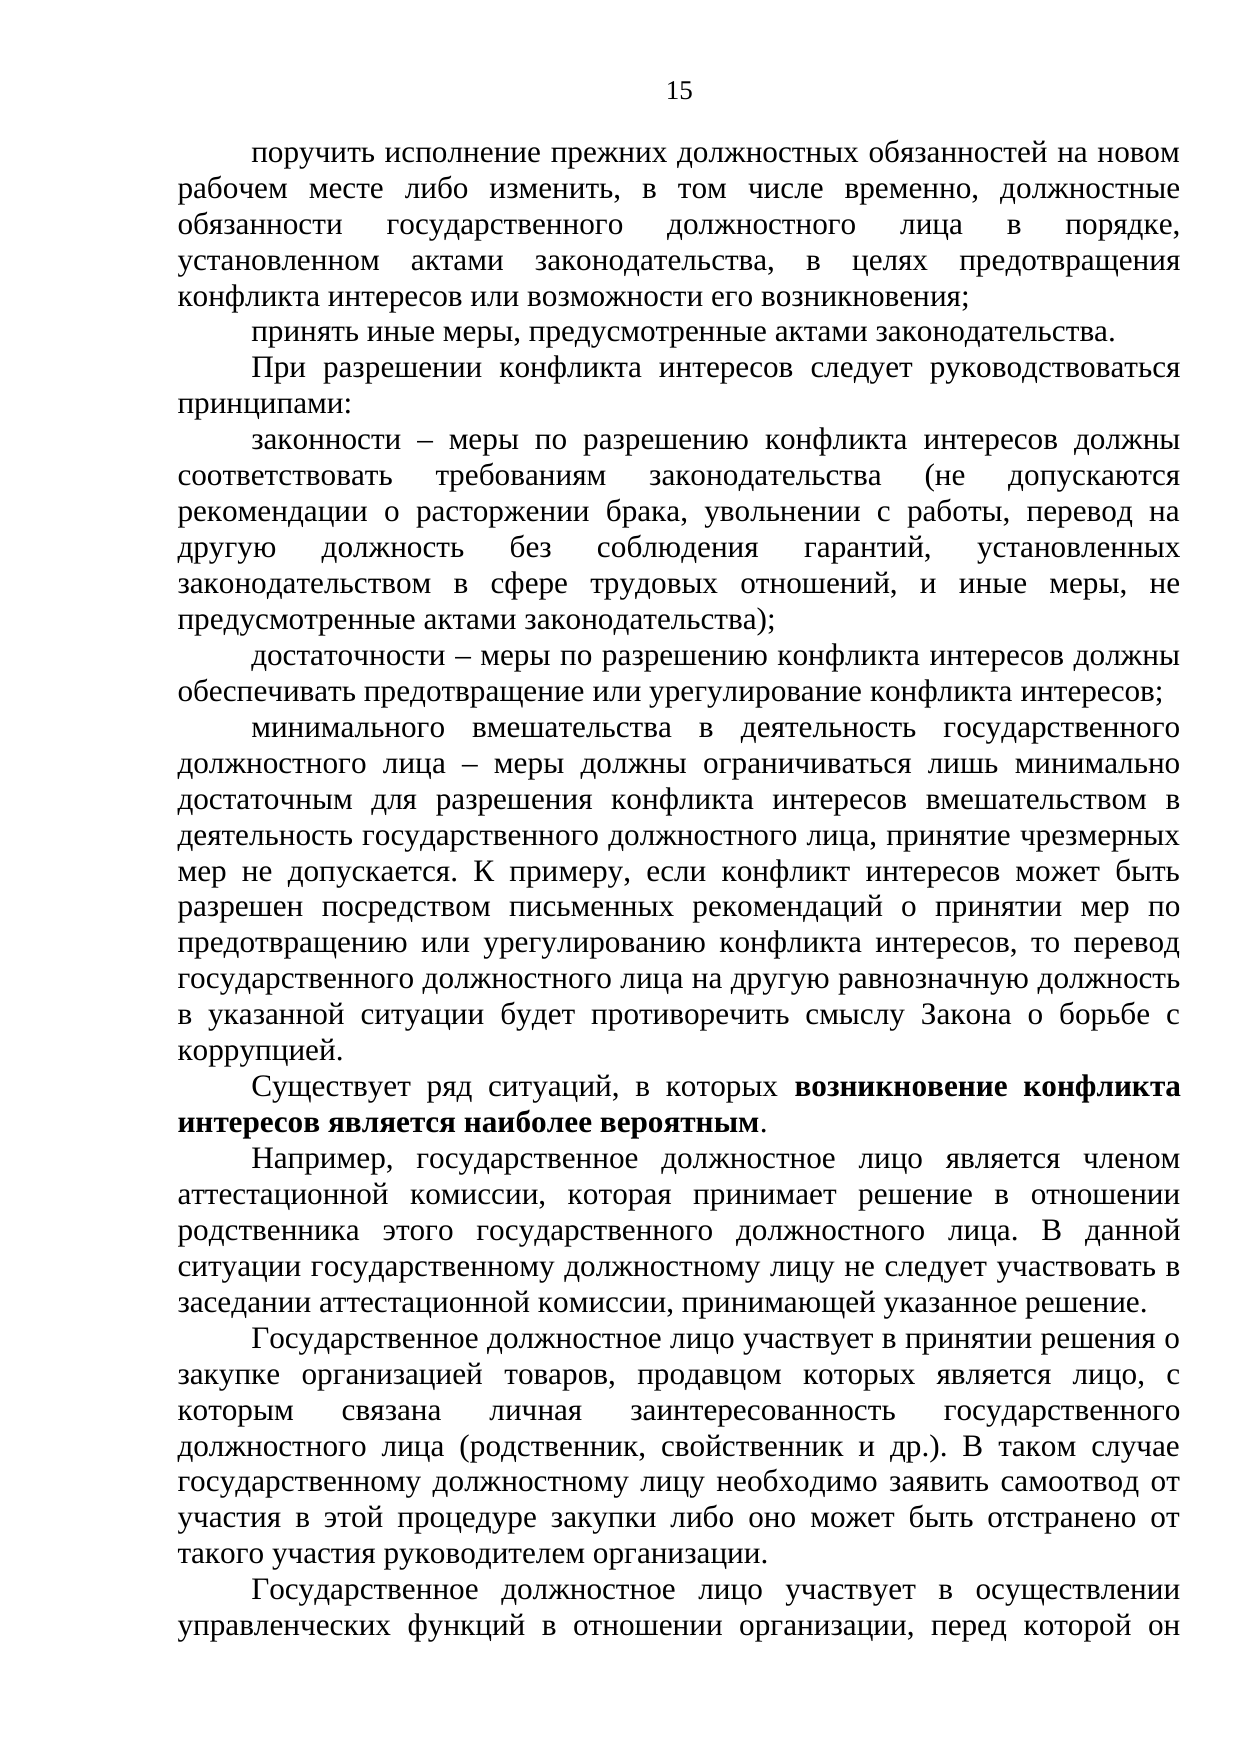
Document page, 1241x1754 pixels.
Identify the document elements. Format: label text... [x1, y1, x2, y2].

text достаточности – меры по разрешению конфликта интересов должны обеспечивать предотвращение или урегулирование конфликта интересов; [177, 636, 1181, 708]
text Существует ряд ситуаций, в которых возникновение конфликта интересов является наиболее вероятным. [177, 1067, 1181, 1139]
text Например, государственное должностное лицо является членом аттестационной комиссии, которая принимает решение в отношении родственника этого государственного должностного лица. В данной ситуации государственному должностному лицу не следует участвовать в заседании аттестационной комиссии, принимающей указанное решение. [177, 1139, 1181, 1319]
text минимального вмешательства в деятельность государственного должностного лица – меры должны ограничиваться лишь минимально достаточным для разрешения конфликта интересов вмешательством в деятельность государственного должностного лица, принятие чрезмерных мер не допускается. К примеру, если конфликт интересов может быть разрешен посредством письменных рекомендаций о принятии мер по предотвращению или урегулированию конфликта интересов, то перевод государственного должностного лица на другую равнозначную должность в указанной ситуации будет противоречить смыслу Закона о борьбе с коррупцией. [177, 708, 1181, 1067]
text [177, 1571, 1181, 1642]
text законности – меры по разрешению конфликта интересов должны соответствовать требованиям законодательства (не допускаются рекомендации о расторжении брака, увольнении с работы, перевод на другую должность без соблюдения гарантий, установленных законодательством в сфере трудовых отношений, и иные меры, не предусмотренные актами законодательства); [177, 421, 1181, 636]
text принять иные меры, предусмотренные актами законодательства. [177, 313, 1181, 349]
text При разрешении конфликта интересов следует руководствоваться принципами: [177, 349, 1181, 421]
text поручить исполнение прежних должностных обязанностей на новом рабочем месте либо изменить, в том числе временно, должностные обязанности государственного должностного лица в порядке, установленном актами законодательства, в целях предотвращения конфликта интересов или возможности его возникновения; [177, 133, 1181, 313]
text Государственное должностное лицо участвует в принятии решения о закупке организацией товаров, продавцом которых является лицо, с которым связана личная заинтересованность государственного должностного лица (родственник, свойственник и др.). В таком случае государственному должностному лицу необходимо заявить самоотвод от участия в этой процедуре закупки либо оно может быть отстранено от такого участия руководителем организации. [177, 1319, 1181, 1571]
